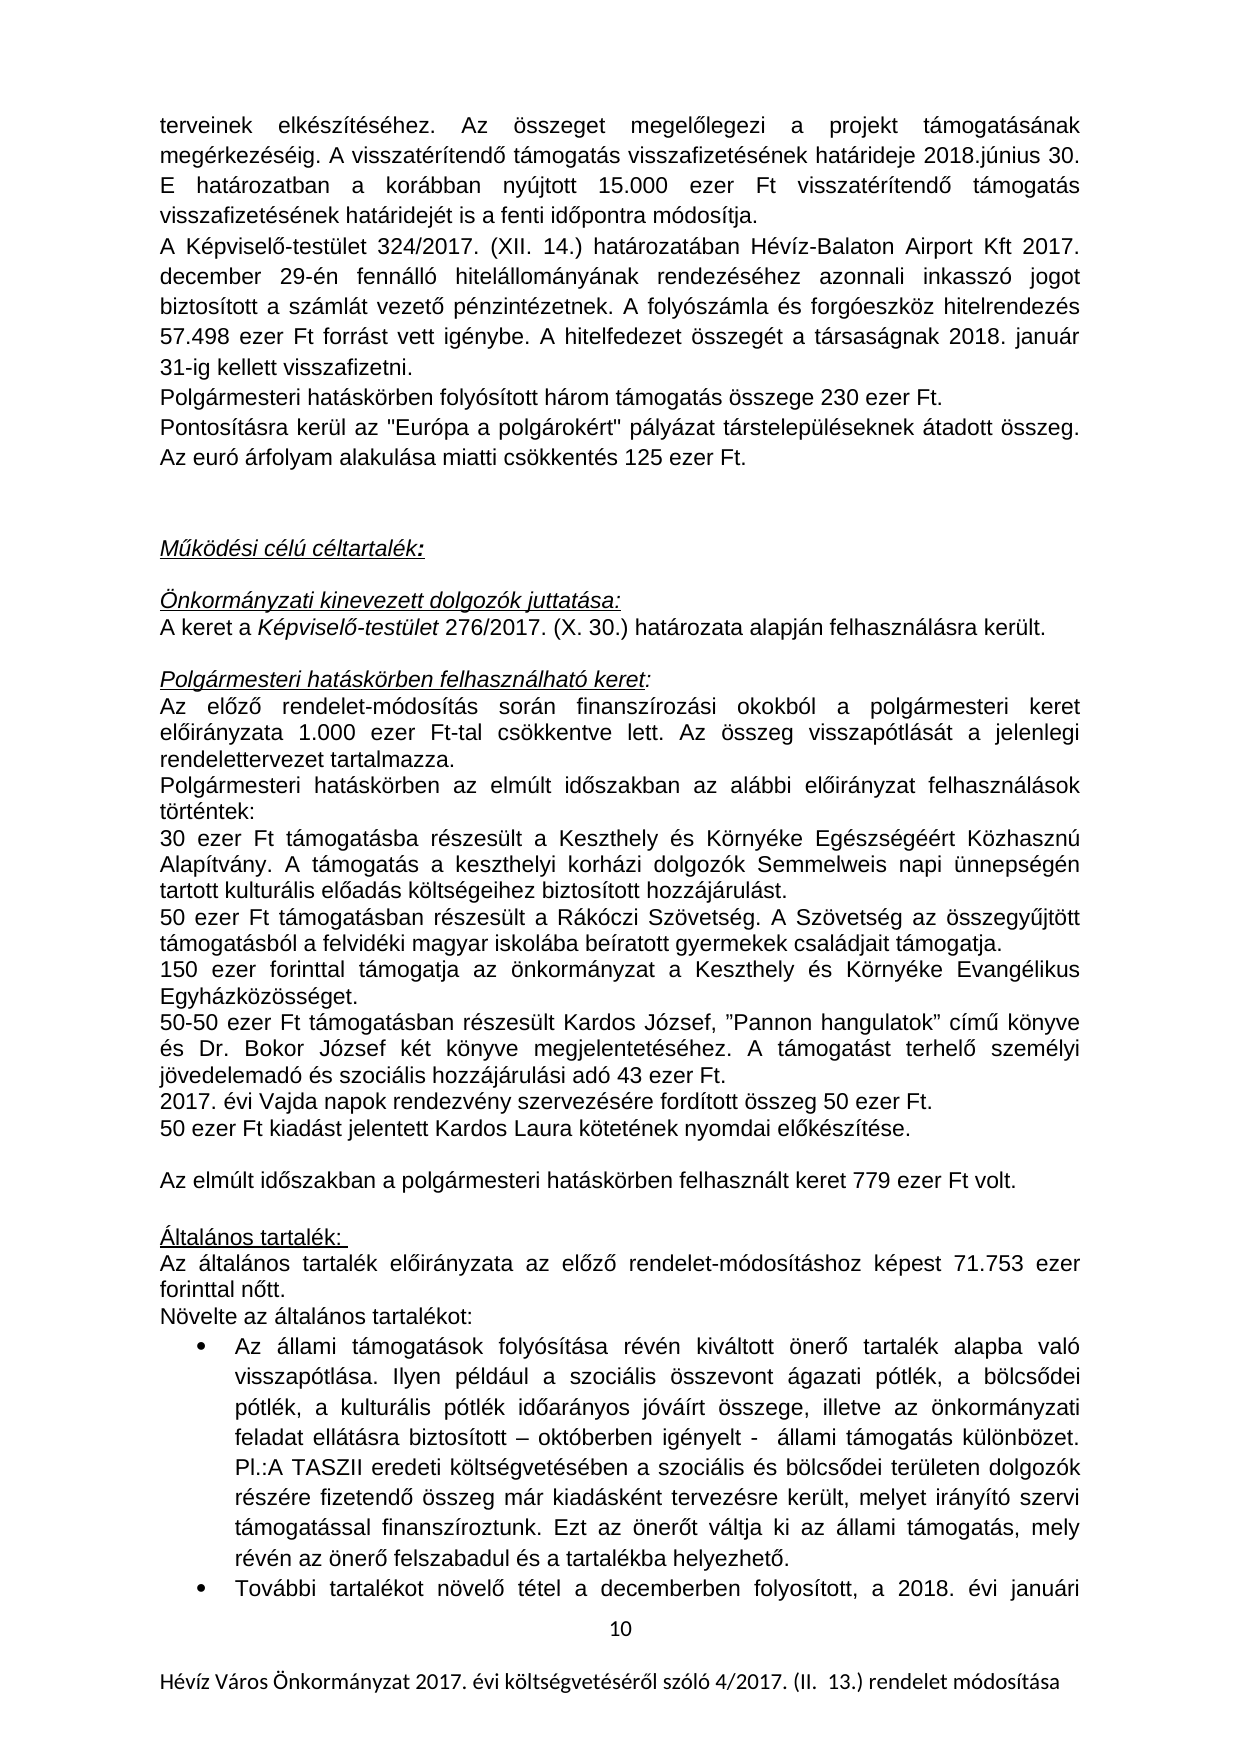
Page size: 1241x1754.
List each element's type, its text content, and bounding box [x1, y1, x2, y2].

text Általános tartalék: [159, 1224, 1081, 1250]
text Polgármesteri hatáskörben felhasználható keret: [159, 666, 1081, 693]
text 50 ezer Ft kiadást jelentett Kardos Laura kötetének nyomdai előkészítése. [159, 1114, 1081, 1141]
text Pontosításra kerül az "Európa a polgárokért" pályázat társtelepüléseknek átadott összeg. Az euró árfolyam alakulása miatti csökkentés 125 ezer Ft. [159, 414, 1081, 470]
text Növelte az általános tartalékot: [159, 1303, 1081, 1329]
text A keret a Képviselő-testület 276/2017. (X. 30.) határozata alapján felhasználásra került. [159, 614, 1081, 640]
text Az általános tartalék előirányzata az előző rendelet-módosításhoz képest 71.753 ezer forinttal nőtt. [159, 1250, 1081, 1303]
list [197, 1575, 1081, 1601]
text 50 ezer Ft támogatásban részesült a Rákóczi Szövetség. A Szövetség az összegyűjtött támogatásból a felvidéki magyar iskolába beíratott gyermekek családjait támogatja. [159, 904, 1081, 956]
text 150 ezer forinttal támogatja az önkormányzat a Keszthely és Környéke Evangélikus Egyházközösséget. [159, 956, 1081, 1009]
text Polgármesteri hatáskörben az elmúlt időszakban az alábbi előirányzat felhasználások történtek: [159, 772, 1081, 824]
text 50-50 ezer Ft támogatásban részesült Kardos József, ”Pannon hangulatok” című könyve és Dr. Bokor József két könyve megjelentetéséhez. A támogatást terhelő személyi jövedelemadó és szociális hozzájárulási adó 43 ezer Ft. [159, 1009, 1081, 1088]
text A Képviselő-testület 324/2017. (XII. 14.) határozatában Hévíz-Balaton Airport Kft 2017. december 29-én fennálló hitelállományának rendezéséhez azonnali inkasszó jogot biztosított a számlát vezető pénzintézetnek. A folyószámla és forgóeszköz hitelrendezés 57.498 ezer Ft forrást vett igénybe. A hitelfedezet összegét a társaságnak 2018. január 31-ig kellett visszafizetni. [159, 233, 1081, 380]
text Önkormányzati kinevezett dolgozók juttatása: [159, 587, 1081, 614]
list Az állami támogatások folyósítása révén kiváltott önerő tartalék alapba való visszapótlása. Ilyen például a szociális összevont ágazati pótlék, a bölcsődei pótlék, a kulturális pótlék időarányos jóváírt összege, illetve az önkormányzati feladat ellátásra biztosított – októberben igényelt - állami támogatás különbözet. Pl.:A TASZII eredeti költségvetésében a szociális és bölcsődei területen dolgozók részére fizetendő összeg már kiadásként tervezésre került, melyet irányító szervi támogatással finanszíroztunk. Ezt az önerőt váltja ki az állami támogatás, mely révén az önerő felszabadul és a tartalékba helyezhető. [197, 1333, 1081, 1571]
text Az előző rendelet-módosítás során finanszírozási okokból a polgármesteri keret előirányzata 1.000 ezer Ft-tal csökkentve lett. Az összeg visszapótlását a jelenlegi rendelettervezet tartalmazza. [159, 693, 1081, 772]
text 2017. évi Vajda napok rendezvény szervezésére fordított összeg 50 ezer Ft. [159, 1088, 1081, 1114]
text Polgármesteri hatáskörben folyósított három támogatás összege 230 ezer Ft. [159, 384, 1081, 410]
text 30 ezer Ft támogatásba részesült a Keszthely és Környéke Egészségéért Közhasznú Alapítvány. A támogatás a keszthelyi korházi dolgozók Semmelweis napi ünnepségén tartott kulturális előadás költségeihez biztosított hozzájárulást. [159, 824, 1081, 904]
text Az elmúlt időszakban a polgármesteri hatáskörben felhasznált keret 779 ezer Ft volt. [159, 1167, 1081, 1193]
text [159, 112, 1081, 229]
text Működési célú céltartalék: [159, 535, 1081, 561]
